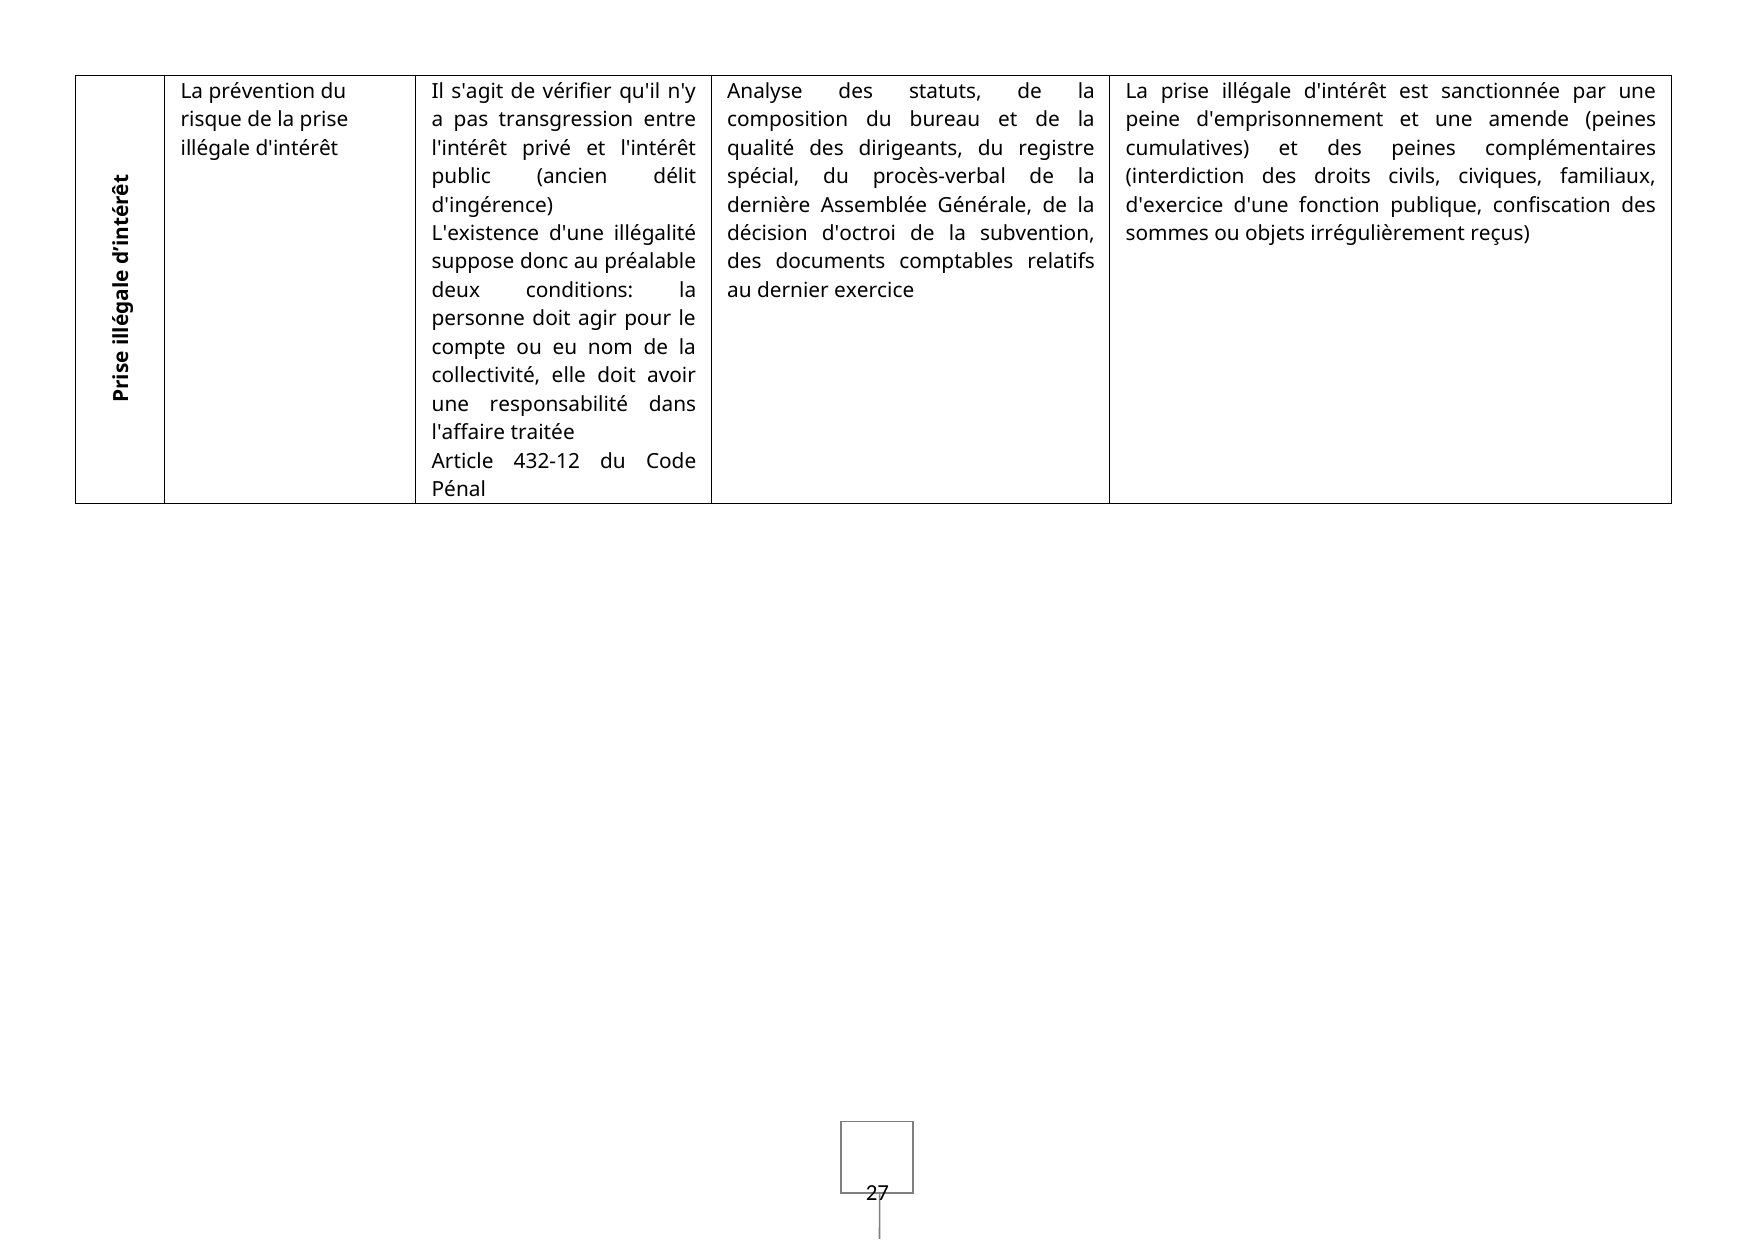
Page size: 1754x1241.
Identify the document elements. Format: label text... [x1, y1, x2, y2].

table_cell La prévention du risque de la prise illégale d'intérêt [165, 76, 415, 503]
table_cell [712, 76, 1109, 503]
table_cell Prise illégale d’intérêt [76, 76, 164, 503]
table_cell Il s'agit de vérifier qu'il n'y a pas transgression entre l'intérêt privé et l'intérêt public (ancien délit d'ingérence) L'existence d'une illégalité suppose donc au préalable deux conditions: la personne doit agir pour le compte ou eu nom de la collectivité, elle doit avoir une responsabilité dans l'affaire traitée Article 432-12 du Code Pénal [416, 76, 711, 503]
table_cell La prise illégale d'intérêt est sanctionnée par une peine d'emprisonnement et une amende (peines cumulatives) et des peines complémentaires (interdiction des droits civils, civiques, familiaux, d'exercice d'une fonction publique, confiscation des sommes ou objets irrégulièrement reçus) [1110, 76, 1671, 503]
